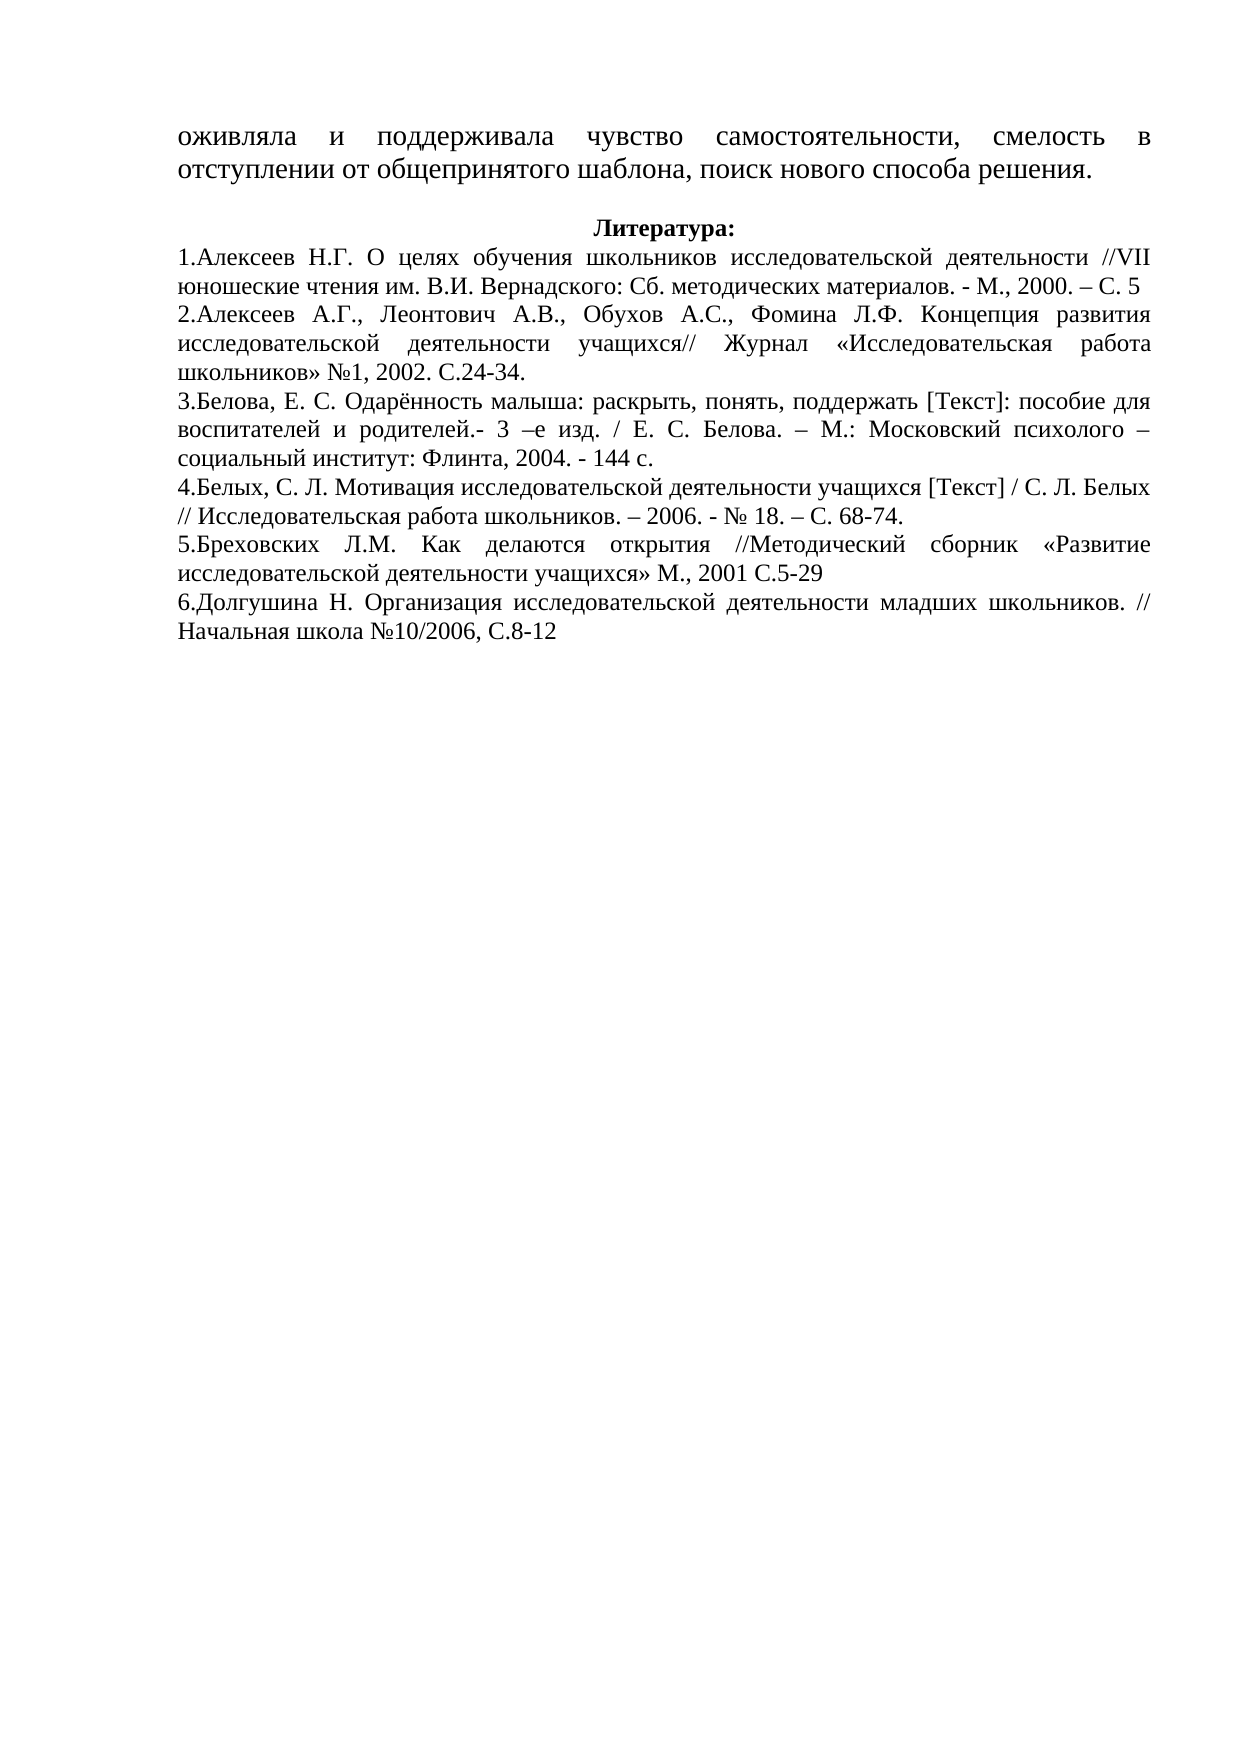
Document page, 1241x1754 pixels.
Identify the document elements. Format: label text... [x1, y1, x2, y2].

text 6.Долгушина Н. Организация исследовательской деятельности младших школьников. // Начальная школа №10/2006, С.8-12 [177, 587, 1152, 644]
text 4.Белых, С. Л. Мотивация исследовательской деятельности учащихся [Текст] / С. Л. Белых // Исследовательская работа школьников. – 2006. - № 18. – С. 68-74. [177, 472, 1152, 529]
text Литература: [177, 213, 1152, 242]
text 5.Бреховских Л.М. Как делаются открытия //Методический сборник «Развитие исследовательской деятельности учащихся» М., 2001 С.5-29 [177, 529, 1152, 587]
text 1.Алексеев Н.Г. О целях обучения школьников исследовательской деятельности //VII юношеские чтения им. В.И. Вернадского: Сб. методических материалов. - М., 2000. – С. 5 [177, 242, 1152, 299]
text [177, 118, 1152, 185]
text 3.Белова, Е. С. Одарённость малыша: раскрыть, понять, поддержать [Текст]: пособие для воспитателей и родителей.- 3 –е изд. / Е. С. Белова. – М.: Московский психолого – социальный институт: Флинта, 2004. - 144 с. [177, 386, 1152, 472]
text 2.Алексеев А.Г., Леонтович А.В., Обухов А.С., Фомина Л.Ф. Концепция развития исследовательской деятельности учащихся// Журнал «Исследовательская работа школьников» №1, 2002. С.24-34. [177, 299, 1152, 386]
